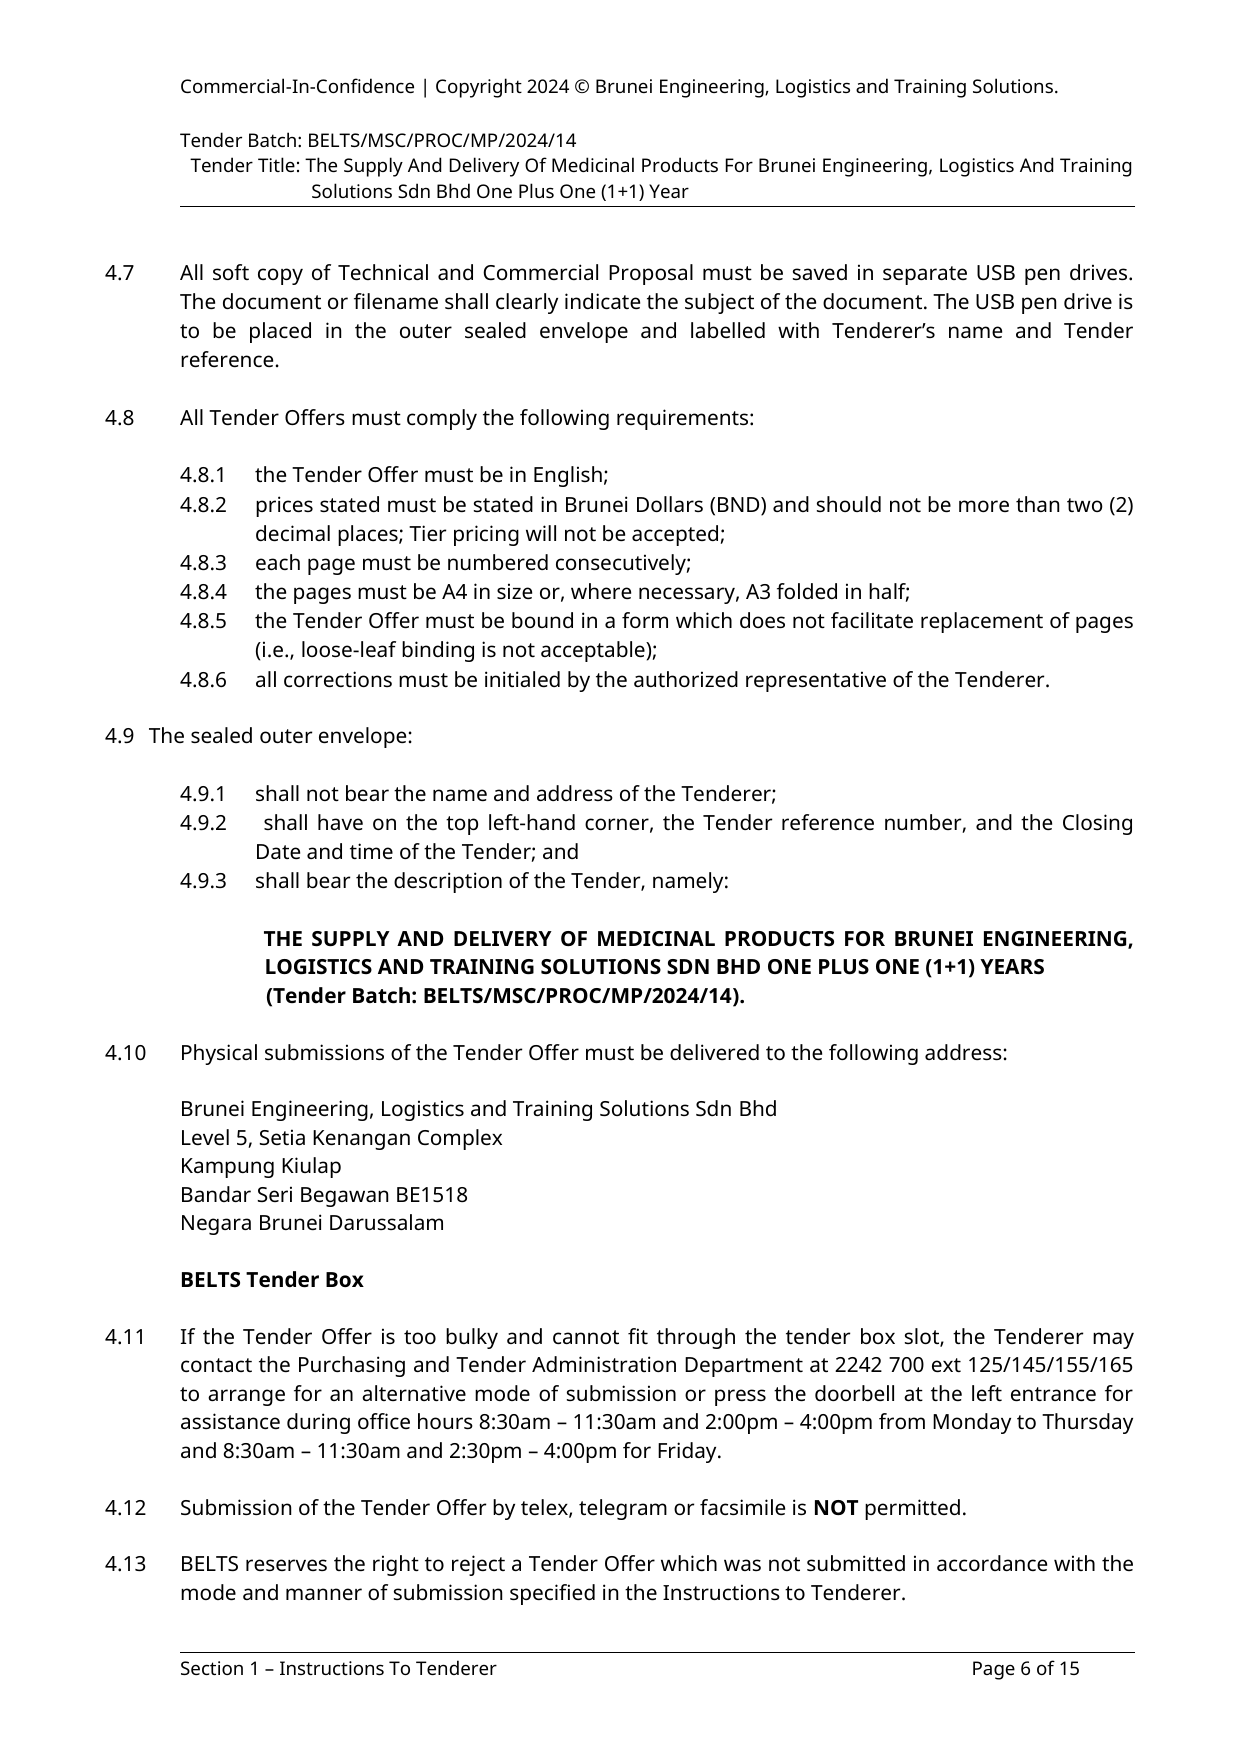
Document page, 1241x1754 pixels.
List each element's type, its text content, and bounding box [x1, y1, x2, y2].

text BELTS Tender Box [180, 1265, 1135, 1294]
list the Tender Offer must be bound in a form which does not facilitate replacement of pages (i.e., loose-leaf binding is not acceptable); [180, 605, 1135, 664]
list the Tender Offer must be in English; [180, 459, 1135, 489]
text Level 5, Setia Kenangan Complex [180, 1123, 1135, 1151]
list All soft copy of Technical and Commercial Proposal must be saved in separate USB pen drives. The document or filename shall clearly indicate the subject of the document. The USB pen drive is to be placed in the outer sealed envelope and labelled with Tenderer’s name and Tender reference. [105, 257, 1135, 373]
list the pages must be A4 in size or, where necessary, A3 folded in half; [180, 576, 1135, 605]
text 4.11 If the Tender Offer is too bulky and cannot fit through the tender box slot, the Tenderer may contact the Purchasing and Tender Administration Department at 2242 700 ext 125/145/155/165 to arrange for an alternative mode of submission or press the doorbell at the left entrance for assistance during office hours 8:30am – 11:30am and 2:00pm – 4:00pm from Monday to Thursday and 8:30am – 11:30am and 2:30pm – 4:00pm for Friday. [105, 1322, 1135, 1464]
list All Tender Offers must comply the following requirements: [105, 402, 1135, 431]
list shall not bear the name and address of the Tenderer; [180, 778, 1135, 807]
text 4.10 Physical submissions of the Tender Offer must be delivered to the following address: [105, 1038, 1135, 1066]
text Brunei Engineering, Logistics and Training Solutions Sdn Bhd [180, 1094, 1135, 1123]
text (Tender Batch: BELTS/MSC/PROC/MP/2024/14). [255, 981, 1135, 1009]
text 4.12 Submission of the Tender Offer by telex, telegram or facsimile is NOT permitted. [105, 1493, 1135, 1521]
list shall bear the description of the Tender, namely: [180, 866, 1135, 895]
text THE SUPPLY AND DELIVERY OF MEDICINAL PRODUCTS FOR BRUNEI ENGINEERING, LOGISTICS AND TRAINING SOLUTIONS SDN BHD ONE PLUS ONE (1+1) YEARS [255, 924, 1135, 981]
list prices stated must be stated in Brunei Dollars (BND) and should not be more than two (2) decimal places; Tier pricing will not be accepted; [180, 489, 1135, 547]
list all corrections must be initialed by the authorized representative of the Tenderer. [180, 664, 1135, 693]
text 4.13 BELTS reserves the right to reject a Tender Offer which was not submitted in accordance with the mode and manner of submission specified in the Instructions to Tenderer. [105, 1549, 1135, 1606]
text Kampung Kiulap Bandar Seri Begawan BE1518 Negara Brunei Darussalam [180, 1151, 1135, 1237]
list shall have on the top left-hand corner, the Tender reference number, and the Closing Date and time of the Tender; and [180, 807, 1135, 866]
list The sealed outer envelope: [105, 721, 1135, 750]
list each page must be numbered consecutively; [180, 547, 1135, 576]
